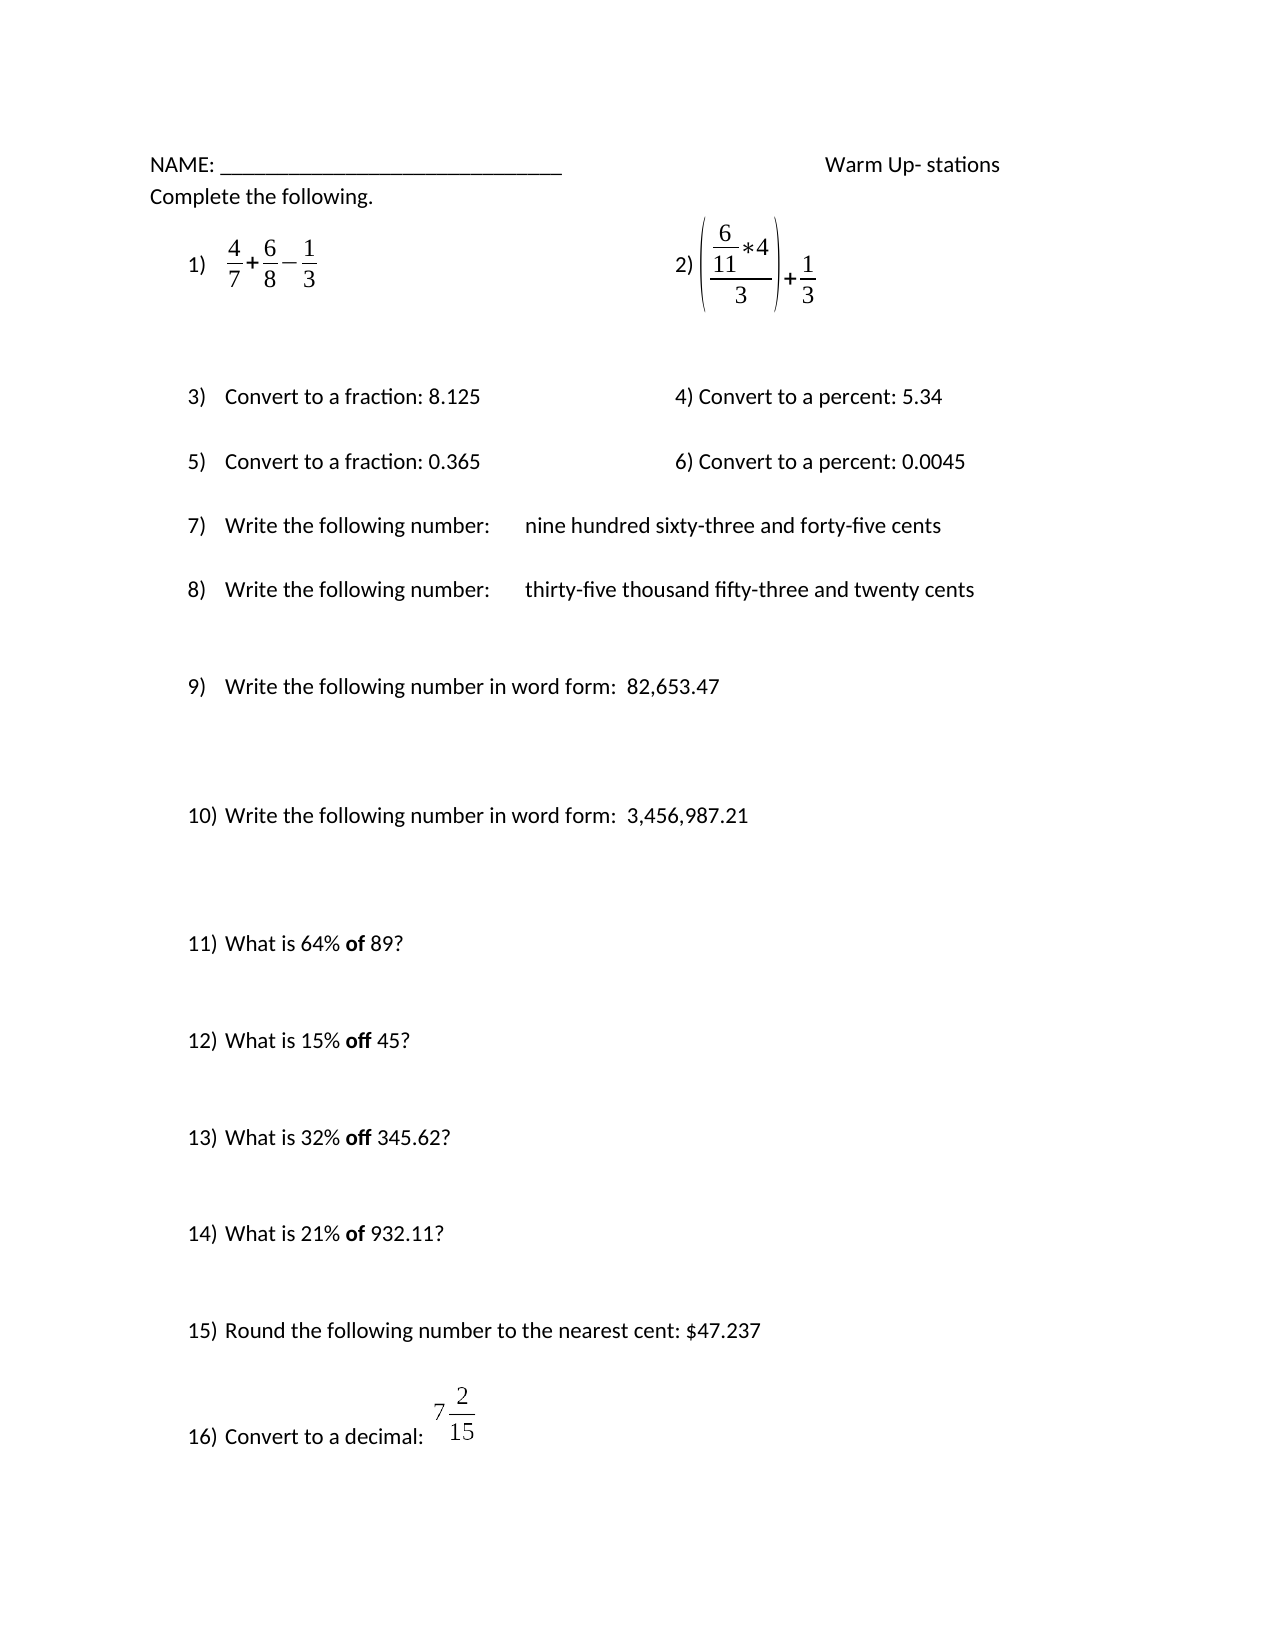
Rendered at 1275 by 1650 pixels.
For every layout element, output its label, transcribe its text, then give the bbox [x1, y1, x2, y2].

list Convert to a fraction: 8.125 4) Convert to a percent: 5.34 [187, 382, 1125, 410]
list Convert to a fraction: 0.365 6) Convert to a percent: 0.0045 [187, 447, 1125, 475]
list What is 15% off 45? [187, 1026, 1125, 1054]
list Round the following number to the nearest cent: $47.237 [187, 1316, 1125, 1344]
list Write the following number in word form: 82,653.47 [187, 672, 1125, 700]
text Complete the following. [150, 182, 1125, 210]
list 2) [187, 214, 1125, 346]
list What is 21% of 932.11? [187, 1219, 1125, 1247]
list What is 32% off 345.62? [187, 1123, 1125, 1151]
text NAME: ______________________________ Warm Up- stations [150, 150, 1125, 178]
list Write the following number in word form: 3,456,987.21 [187, 801, 1125, 829]
list Write the following number: thirty-five thousand fifty-three and twenty cents [187, 576, 1125, 636]
list Write the following number: nine hundred sixty-three and forty-five cents [187, 511, 1125, 539]
list Convert to a decimal: [187, 1380, 1125, 1450]
list What is 64% of 89? [187, 929, 1125, 958]
